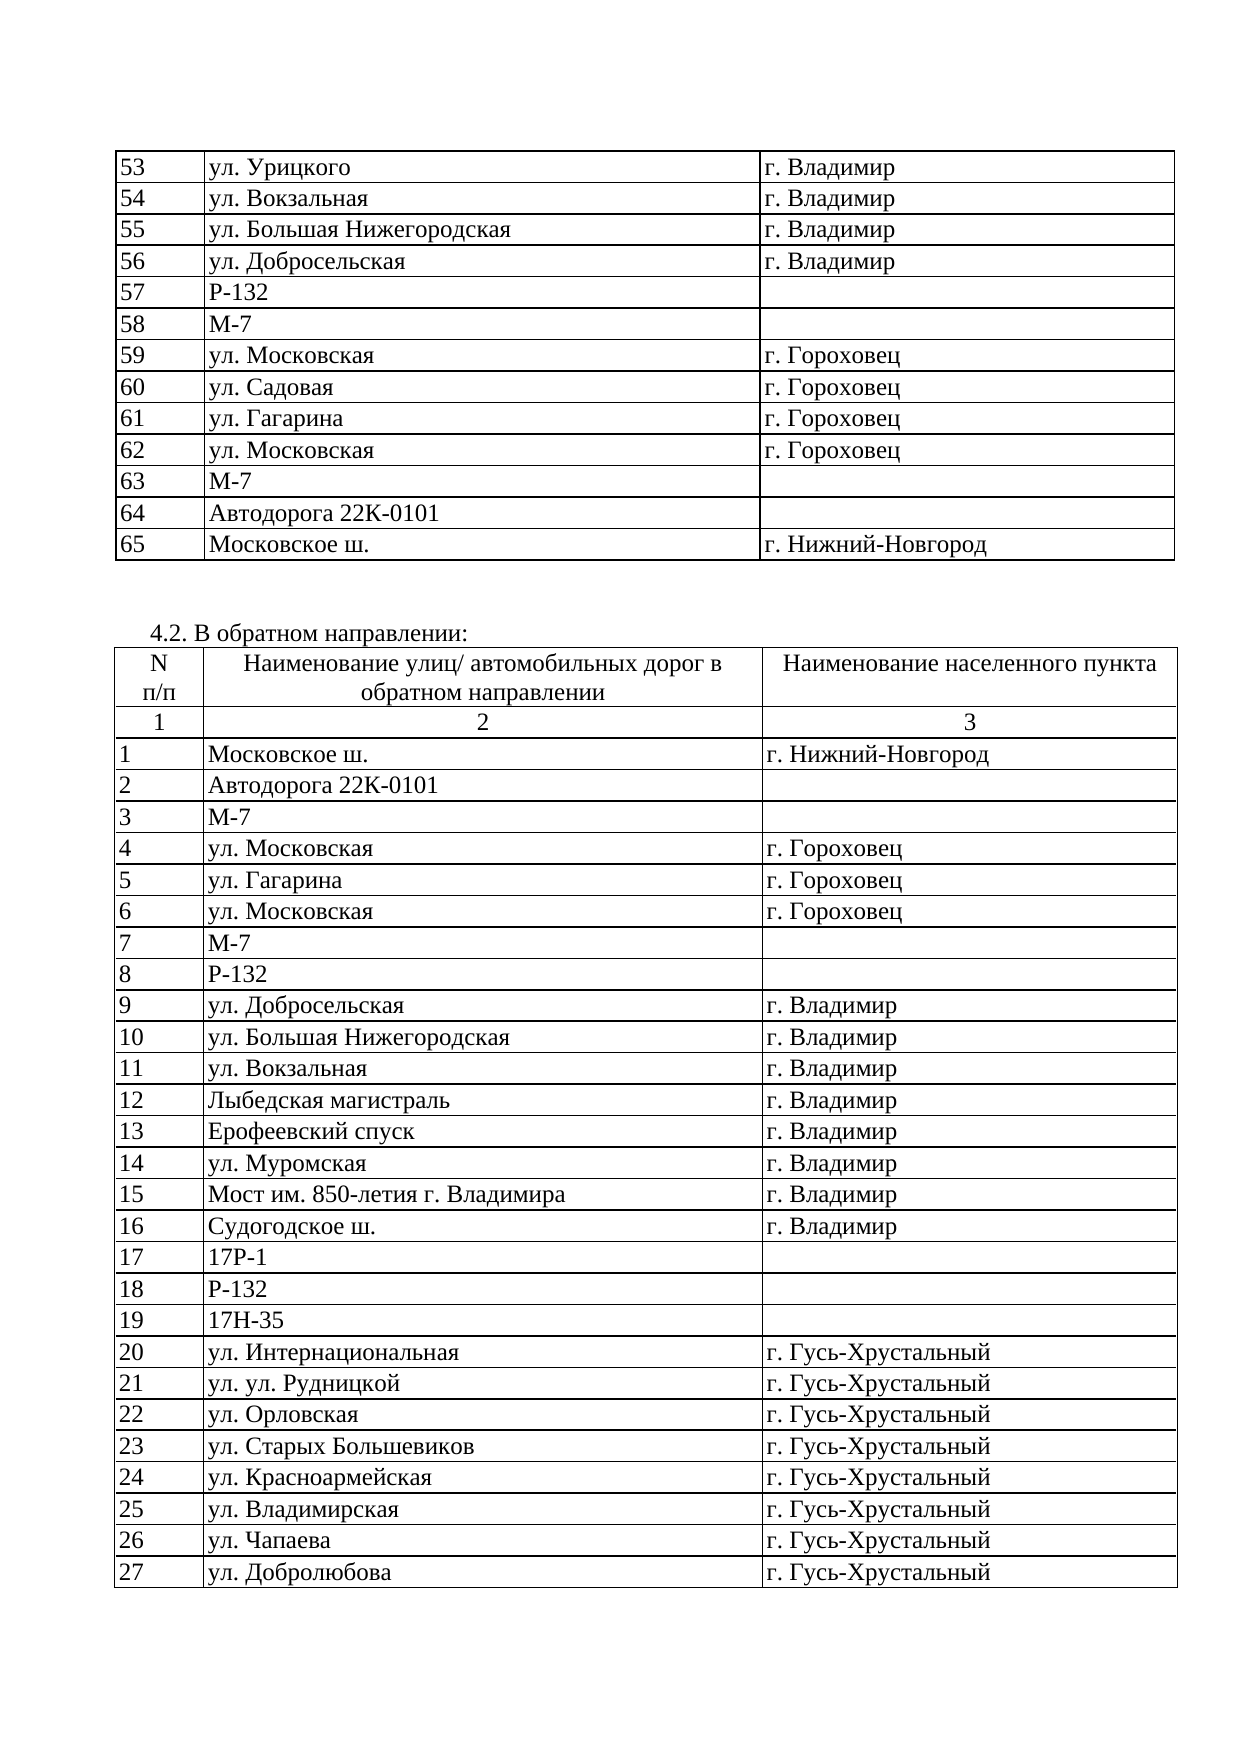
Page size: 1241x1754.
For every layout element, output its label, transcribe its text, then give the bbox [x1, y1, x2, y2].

table_cell [761, 277, 1174, 307]
table_cell г. Владимир [763, 1052, 1177, 1083]
table_cell г. Владимир [761, 183, 1174, 213]
table_header Наименование улиц/ автомобильных дорог в обратном направлении [204, 648, 762, 706]
table_cell г. Гороховец [763, 895, 1177, 926]
table_cell г. Гусь-Хрустальный [763, 1398, 1177, 1429]
table_cell г. Гусь-Хрустальный [763, 1555, 1177, 1587]
table_cell 13 [115, 1116, 203, 1146]
table_cell 20 [115, 1336, 203, 1366]
text 4.2. В обратном направлении: [150, 618, 1090, 647]
table_cell 63 [117, 466, 204, 496]
table_cell 5 [115, 864, 203, 894]
table_cell 26 [115, 1525, 203, 1555]
table_cell г. Владимир [763, 989, 1177, 1020]
table_cell 1 [115, 707, 203, 737]
table_cell г. Владимир [761, 215, 1174, 244]
table_cell Автодорога 22К-0101 [204, 770, 762, 800]
table_cell г. Гороховец [761, 403, 1174, 433]
table_cell 61 [117, 403, 204, 433]
table_cell г. Гороховец [761, 372, 1174, 402]
table_cell 2 [115, 770, 203, 800]
table_cell 55 [117, 215, 204, 244]
table_cell ул. Чапаева [204, 1525, 762, 1555]
table_cell Судогодское ш. [204, 1211, 762, 1241]
table_cell 56 [117, 246, 204, 276]
table_cell г. Гороховец [761, 340, 1174, 370]
table_cell ул. ул. Рудницкой [204, 1368, 762, 1398]
table_cell ул. Интернациональная [204, 1337, 762, 1366]
table_header Наименование населенного пункта [763, 648, 1177, 706]
table_cell ул. Гагарина [205, 403, 759, 433]
table_cell ул. Добросельская [204, 991, 762, 1020]
table_cell г. Гороховец [761, 435, 1174, 464]
table_cell ул. Добросельская [205, 246, 759, 276]
table_cell [763, 958, 1177, 989]
table_cell ул. Садовая [205, 372, 759, 402]
table_cell 59 [117, 340, 204, 370]
table_cell Московское ш. [205, 529, 759, 559]
table_cell 2 [204, 707, 762, 737]
table_cell Р-132 [204, 959, 762, 989]
table_cell 17Н-35 [204, 1305, 762, 1335]
table_cell ул. Урицкого [205, 152, 759, 181]
table_cell 25 [115, 1493, 203, 1524]
table_cell 12 [115, 1084, 203, 1115]
table_header N п/п [115, 648, 203, 706]
table_cell 53 [117, 152, 204, 181]
table_cell 6 [115, 896, 203, 926]
table_cell [763, 800, 1177, 832]
table_cell 11 [115, 1053, 203, 1083]
table_cell Р-132 [205, 277, 759, 307]
table_cell 10 [115, 1021, 203, 1052]
table_cell Мост им. 850-летия г. Владимира [204, 1179, 762, 1209]
table_cell г. Гусь-Хрустальный [763, 1524, 1177, 1555]
table_cell г. Гусь-Хрустальный [763, 1335, 1177, 1366]
table_cell М-7 [205, 309, 759, 339]
table_cell г. Нижний-Новгород [763, 737, 1177, 769]
table_cell [763, 1272, 1177, 1303]
table_cell 4 [115, 833, 203, 863]
table_cell Автодорога 22К-0101 [205, 498, 759, 527]
table_cell ул. Московская [204, 833, 762, 863]
table_cell 22 [115, 1399, 203, 1429]
table_cell г. Владимир [761, 152, 1174, 181]
table_cell М-7 [204, 928, 762, 957]
table_cell 24 [115, 1462, 203, 1492]
table_cell 1 [115, 738, 203, 769]
table_cell 27 [115, 1556, 203, 1587]
table_cell 54 [117, 183, 204, 213]
table_cell ул. Московская [205, 435, 759, 464]
table_cell [763, 1241, 1177, 1272]
table_cell 9 [115, 990, 203, 1020]
table_cell 15 [115, 1179, 203, 1209]
table_cell г. Гусь-Хрустальный [763, 1366, 1177, 1398]
table_cell [763, 769, 1177, 800]
table_cell 17 [115, 1242, 203, 1272]
table_cell г. Владимир [763, 1209, 1177, 1241]
table_cell г. Владимир [763, 1083, 1177, 1115]
table_cell 57 [117, 277, 204, 307]
table_cell 17Р-1 [204, 1242, 762, 1272]
table_cell ул. Вокзальная [205, 183, 759, 213]
table_cell 18 [115, 1273, 203, 1303]
table_cell М-7 [205, 466, 759, 496]
table_cell ул. Муромская [204, 1148, 762, 1178]
table_cell ул. Гагарина [204, 865, 762, 894]
table_cell [763, 926, 1177, 957]
table_cell М-7 [204, 802, 762, 832]
table_cell ул. Большая Нижегородская [205, 215, 759, 244]
table_cell [761, 498, 1174, 527]
table_cell 7 [115, 927, 203, 957]
table_cell 3 [763, 706, 1177, 737]
table_cell г. Нижний-Новгород [761, 529, 1174, 559]
table_cell 60 [117, 372, 204, 402]
table_cell Ерофеевский спуск [204, 1116, 762, 1146]
table_cell ул. Красноармейская [204, 1462, 762, 1492]
table_cell [763, 1304, 1177, 1335]
table_cell ул. Орловская [204, 1400, 762, 1429]
table_cell 14 [115, 1147, 203, 1178]
table_cell г. Владимир [763, 1178, 1177, 1209]
table_cell 3 [115, 801, 203, 832]
table_cell 21 [115, 1368, 203, 1398]
table_cell ул. Старых Большевиков [204, 1431, 762, 1461]
table_cell ул. Владимирская [204, 1494, 762, 1524]
table_cell Лыбедская магистраль [204, 1085, 762, 1115]
table_cell 16 [115, 1210, 203, 1241]
table_cell г. Гусь-Хрустальный [763, 1492, 1177, 1524]
table_cell 8 [115, 959, 203, 989]
table_cell ул. Вокзальная [204, 1053, 762, 1083]
table_cell ул. Московская [204, 896, 762, 926]
table_cell 58 [117, 309, 204, 339]
table_cell 64 [117, 498, 204, 527]
table_cell 65 [117, 529, 204, 559]
table_cell [761, 309, 1174, 339]
table_cell 62 [117, 435, 204, 464]
table_cell г. Владимир [761, 246, 1174, 276]
table_cell 23 [115, 1430, 203, 1461]
table_cell [761, 466, 1174, 496]
table_cell 19 [115, 1305, 203, 1335]
table_cell г. Гусь-Хрустальный [763, 1461, 1177, 1492]
table_cell ул. Московская [205, 340, 759, 370]
table_cell ул. Большая Нижегородская [204, 1022, 762, 1052]
table_cell Р-132 [204, 1274, 762, 1303]
table_cell г. Владимир [763, 1115, 1177, 1146]
table_cell г. Владимир [763, 1020, 1177, 1052]
table_cell Московское ш. [204, 739, 762, 769]
table_cell г. Гусь-Хрустальный [763, 1429, 1177, 1461]
table_cell ул. Добролюбова [204, 1557, 762, 1587]
table_cell г. Владимир [763, 1146, 1177, 1178]
table_cell г. Гороховец [763, 863, 1177, 894]
table_cell г. Гороховец [763, 832, 1177, 863]
